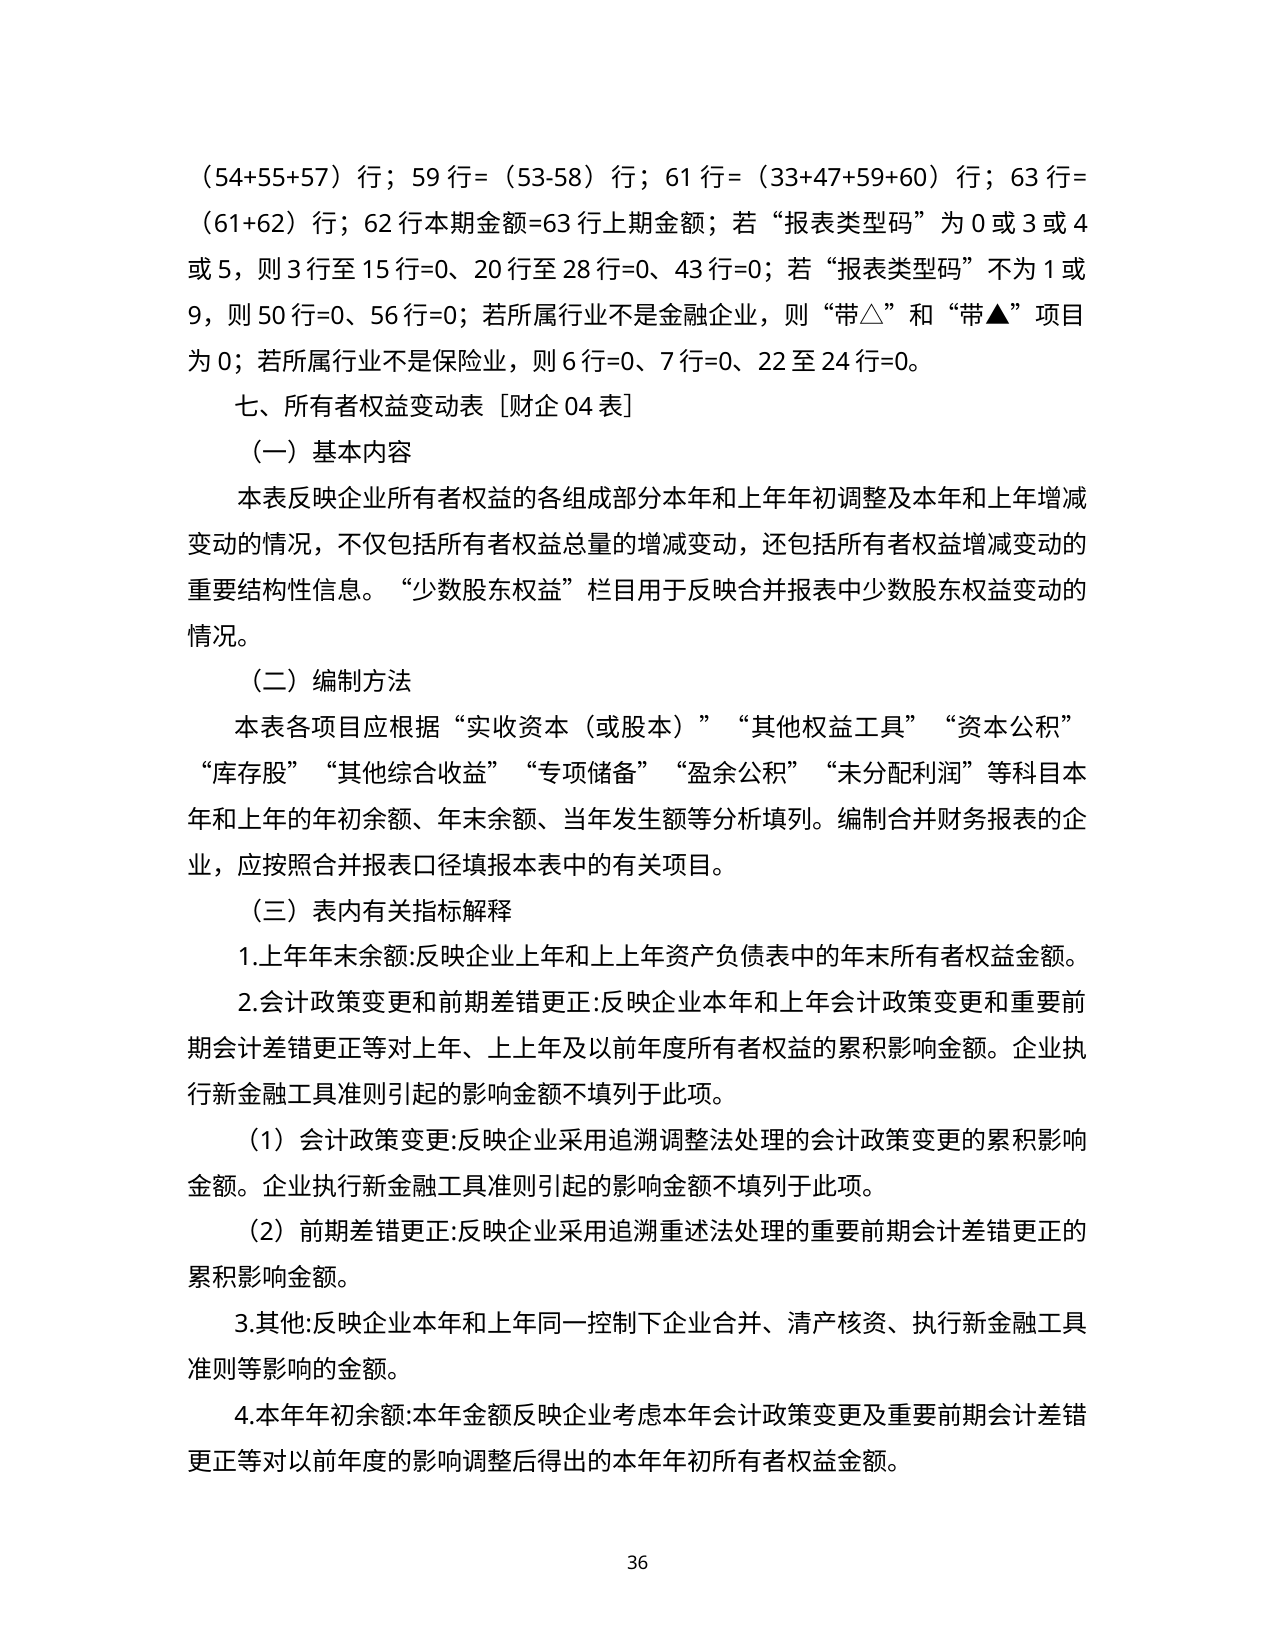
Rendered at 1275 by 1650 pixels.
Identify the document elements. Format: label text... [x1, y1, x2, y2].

text 4.本年年初余额:本年金额反映企业考虑本年会计政策变更及重要前期会计差错更正等对以前年度的影响调整后得出的本年年初所有者权益金额。 [187, 1387, 1087, 1479]
text （一）基本内容 [187, 425, 1087, 471]
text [187, 150, 1087, 379]
text 七、所有者权益变动表［财企04表］ [187, 379, 1087, 425]
text 3.其他:反映企业本年和上年同一控制下企业合并、清产核资、执行新金融工具准则等影响的金额。 [187, 1296, 1087, 1387]
text （二）编制方法 [187, 654, 1087, 700]
text （三）表内有关指标解释 [187, 883, 1087, 929]
text 2.会计政策变更和前期差错更正:反映企业本年和上年会计政策变更和重要前期会计差错更正等对上年、上上年及以前年度所有者权益的累积影响金额。企业执行新金融工具准则引起的影响金额不填列于此项。 [187, 975, 1087, 1112]
text （1）会计政策变更:反映企业采用追溯调整法处理的会计政策变更的累积影响金额。企业执行新金融工具准则引起的影响金额不填列于此项。 [187, 1112, 1087, 1204]
text 本表各项目应根据“实收资本（或股本）”“其他权益工具”“资本公积”“库存股”“其他综合收益”“专项储备”“盈余公积”“未分配利润”等科目本年和上年的年初余额、年末余额、当年发生额等分析填列。编制合并财务报表的企业，应按照合并报表口径填报本表中的有关项目。 [187, 700, 1087, 883]
text 本表反映企业所有者权益的各组成部分本年和上年年初调整及本年和上年增减变动的情况，不仅包括所有者权益总量的增减变动，还包括所有者权益增减变动的重要结构性信息。“少数股东权益”栏目用于反映合并报表中少数股东权益变动的情况。 [187, 471, 1087, 654]
text 1.上年年末余额:反映企业上年和上上年资产负债表中的年末所有者权益金额。 [187, 929, 1087, 975]
text （2）前期差错更正:反映企业采用追溯重述法处理的重要前期会计差错更正的累积影响金额。 [187, 1204, 1087, 1296]
